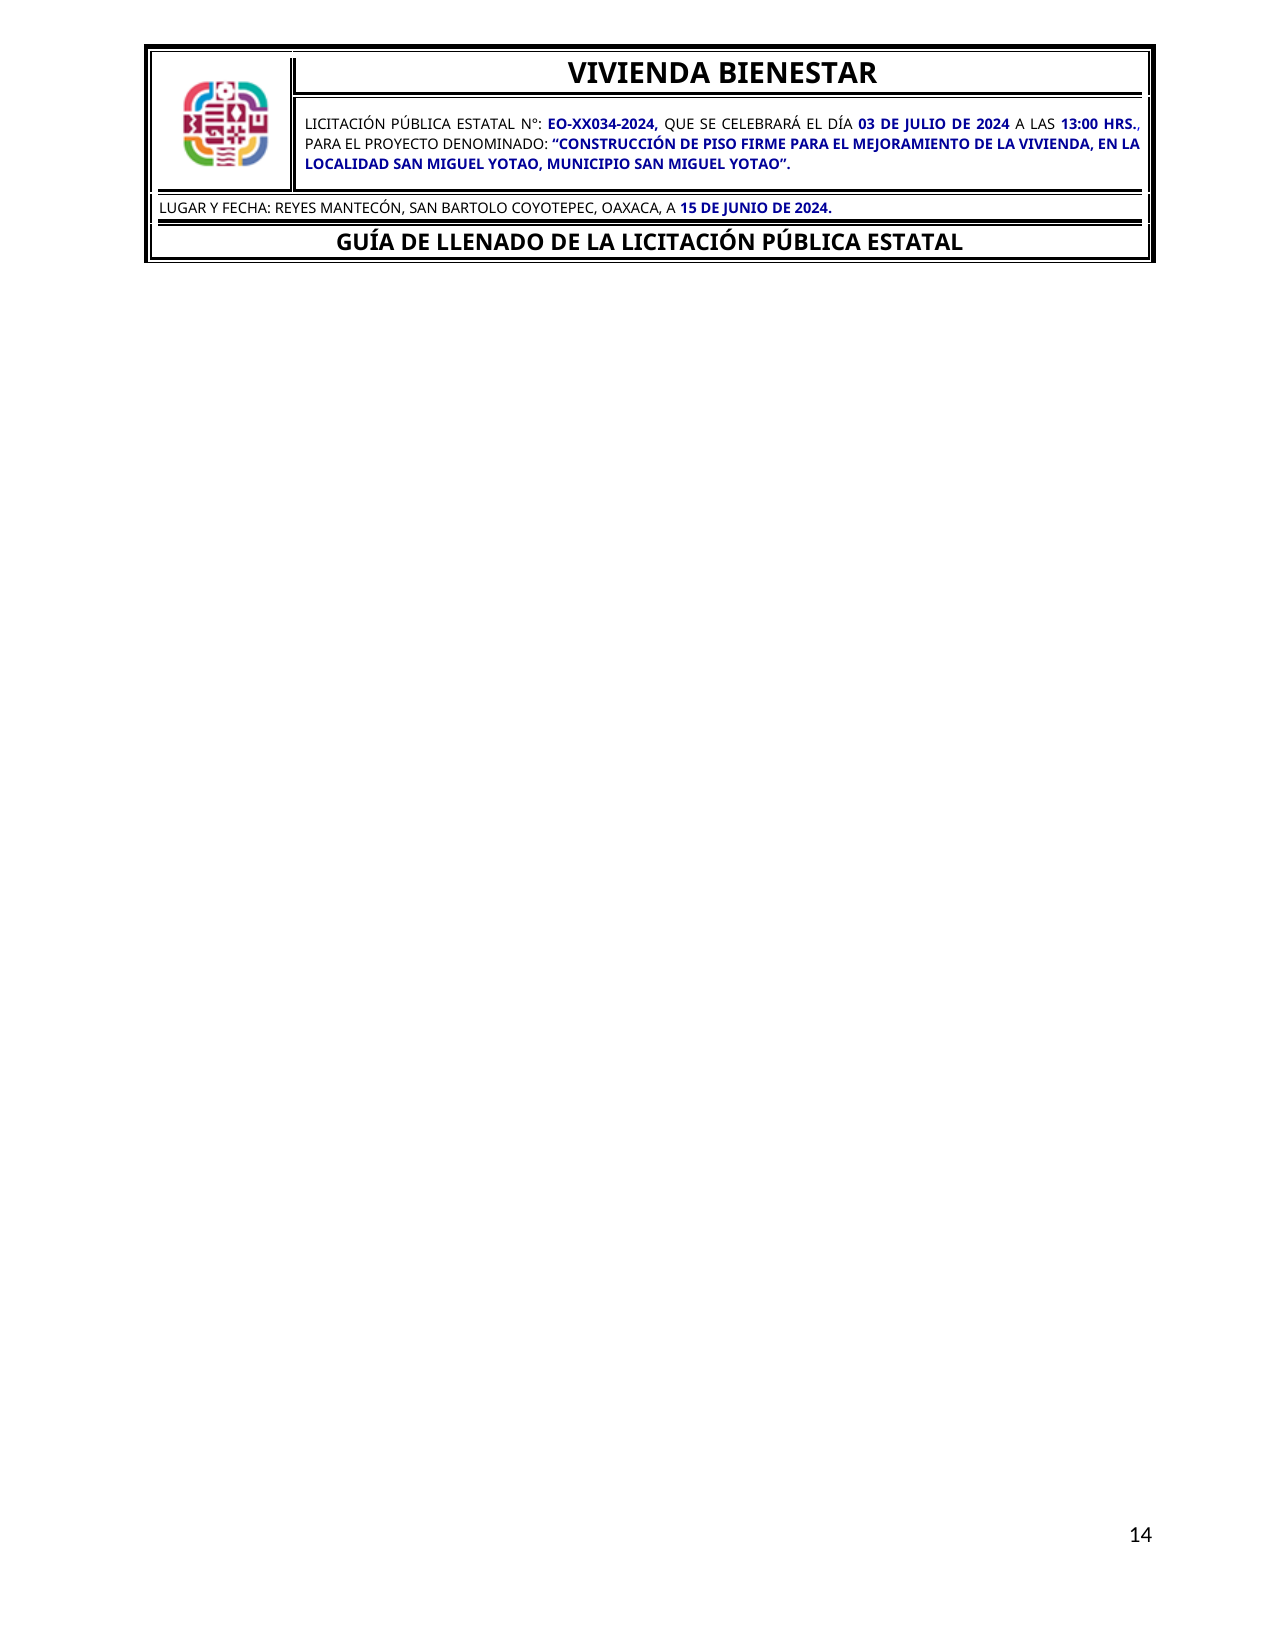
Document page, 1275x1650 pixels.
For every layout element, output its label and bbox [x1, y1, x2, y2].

picture [172, 73, 279, 172]
